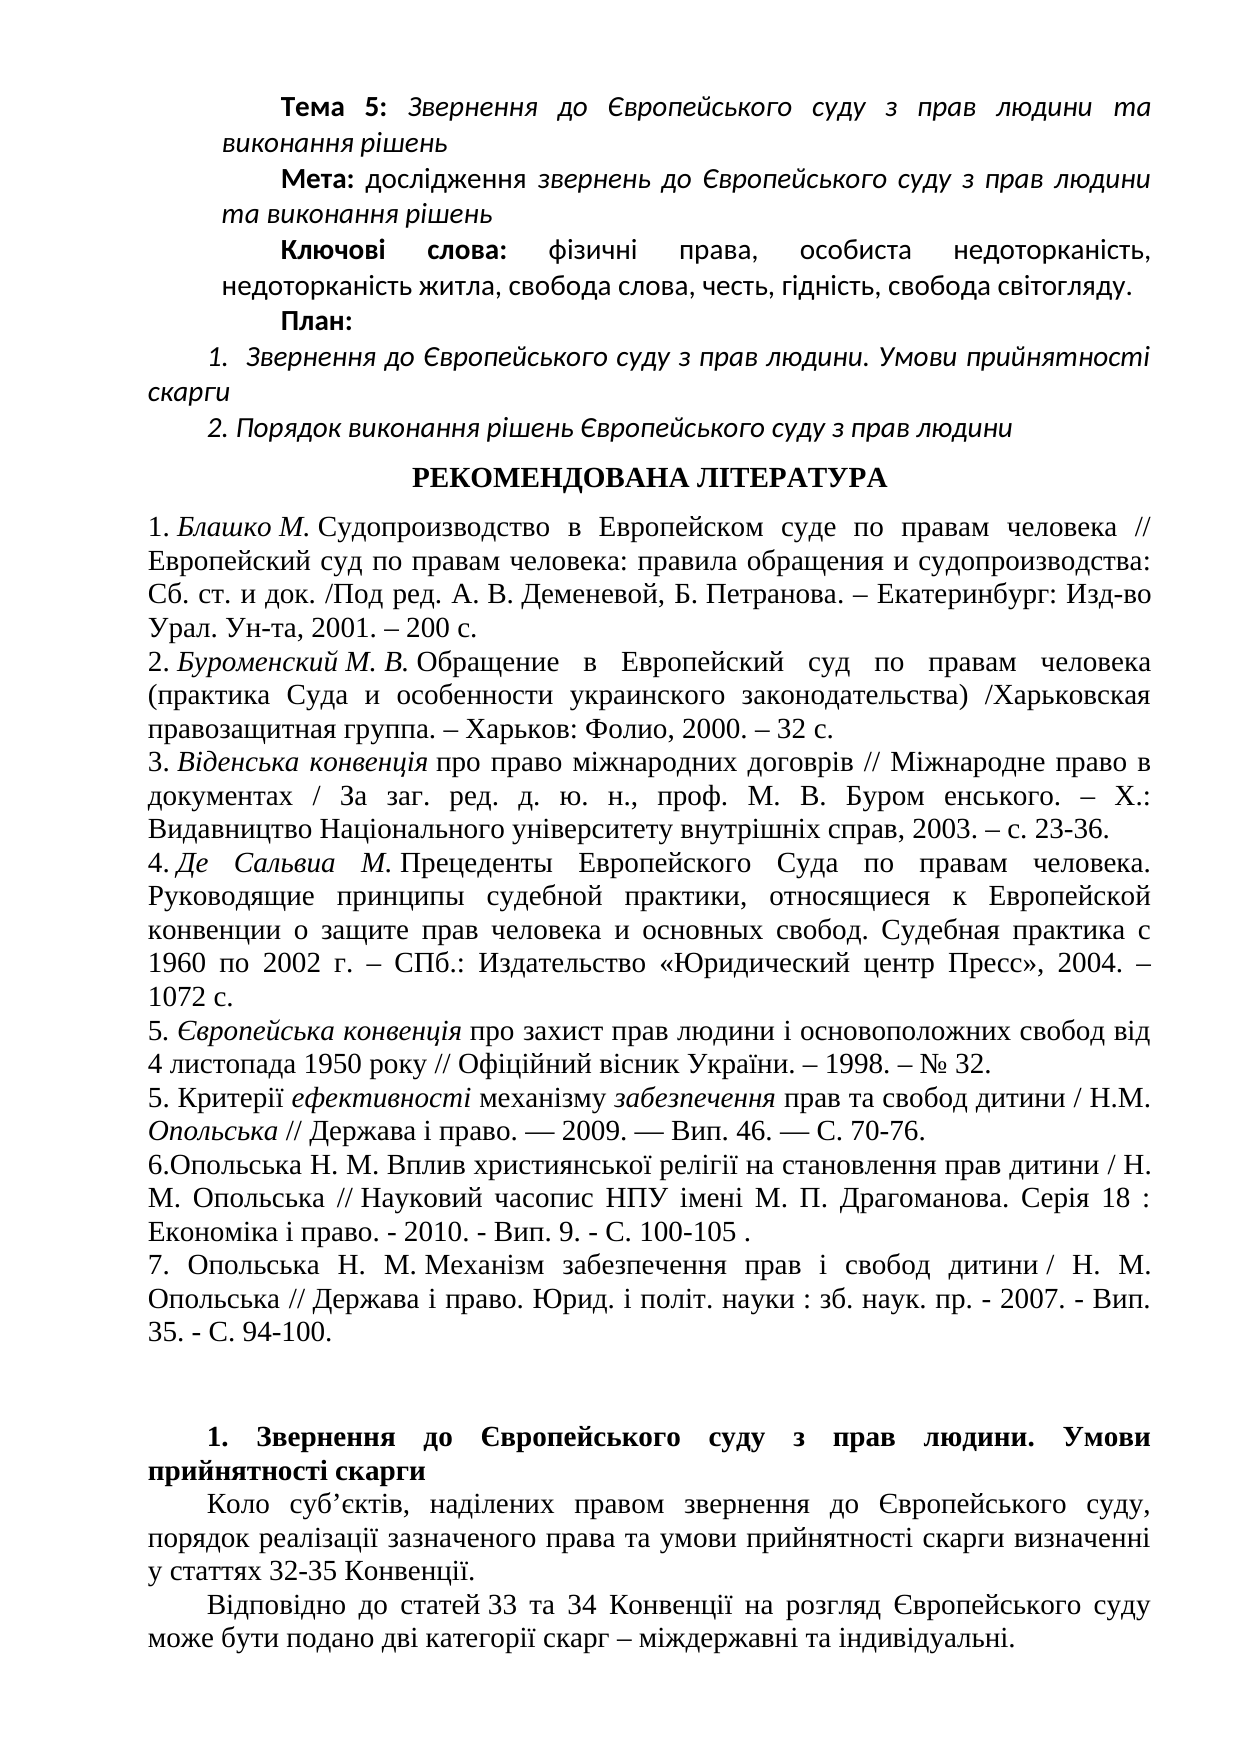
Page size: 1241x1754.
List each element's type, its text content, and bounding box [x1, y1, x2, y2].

text 6.Опольська Н. М. Вплив християнської релігії на становлення прав дитини / Н. М. Опольська // Науковий часопис НПУ імені М. П. Драгоманова. Серія 18 : Економіка і право. - 2010. - Вип. 9. - С. 100-105 . [148, 1147, 1152, 1247]
text 2. Порядок виконання рішень Європейського суду з прав людини [148, 409, 1152, 445]
text Відповідно до статей 33 та 34 Конвенції на розгляд Європейського суду може бути подано дві категорії скарг – міждержавні та індивідуальні. [148, 1587, 1152, 1654]
text 5. Критерії ефективності механізму забезпечення прав та свобод дитини / Н.М. Опольська // Держава і право. — 2009. — Вип. 46. — С. 70-76. [148, 1080, 1152, 1147]
text 1. Блашко М. Судопроизводство в Европейском суде по правам человека // Европейский суд по правам человека: правила обращения и судопроизводства: Сб. ст. и док. /Под ред. А. В. Деменевой, Б. Петранова. – Екатеринбург: Изд-во Урал. Ун-та, 2001. – 200 с. [148, 509, 1152, 644]
text Коло суб’єктів, наділених правом звернення до Європейського суду, порядок реалізації зазначеного права та умови прийнятності скарги визначенні у статтях 32-35 Конвенції. [148, 1486, 1152, 1587]
text 5. Європейська конвенція про захист прав людини і основоположних свобод від 4 листопада 1950 року // Офіційний вісник України. – 1998. – № 32. [148, 1013, 1152, 1080]
text 7. Опольська Н. М. Механізм забезпечення прав і свобод дитини / Н. М. Опольська // Держава і право. Юрид. і політ. науки : зб. наук. пр. - 2007. - Вип. 35. - С. 94-100. [148, 1247, 1152, 1348]
text Ключові слова: фізичні права, особиста недоторканість, недоторканість житла, свобода слова, честь, гідність, свобода світогляду. [221, 231, 1152, 302]
text План: [221, 302, 1152, 338]
text Мета: дослідження звернень до Європейського суду з прав людини та виконання рішень [221, 160, 1152, 231]
text РЕКОМЕНДОВАНА ЛІТЕРАТУРА [148, 460, 1152, 494]
text Тема 5: Звернення до Європейського суду з прав людини та виконання рішень [221, 88, 1152, 160]
text 2. Буроменский М. В. Обращение в Европейский суд по правам человека (практика Суда и особенности украинского законодательства) /Харьковская правозащитная группа. – Харьков: Фолио, 2000. – 32 с. [148, 644, 1152, 744]
text 1. Звернення до Європейського суду з прав людини. Умови прийнятності скарги [148, 338, 1152, 409]
subtitle 1. Звернення до Європейського суду з прав людини. Умови прийнятності скарги [148, 1419, 1152, 1486]
text 4. Де Сальвиа М. Прецеденты Европейского Суда по правам человека. Руководящие принципы судебной практики, относящиеся к Европейской конвенции о защите прав человека и основных свобод. Судебная практика с 1960 по 2002 г. – СПб.: Издательство «Юридический центр Пресс», 2004. – 1072 с. [148, 845, 1152, 1013]
text 3. Віденська конвенція про право міжнародних договрів // Міжнародне право в документах / За заг. ред. д. ю. н., проф. М. В. Буром енського. – Х.: Видавництво Національного університету внутрішніх справ, 2003. – с. 23-36. [148, 744, 1152, 845]
